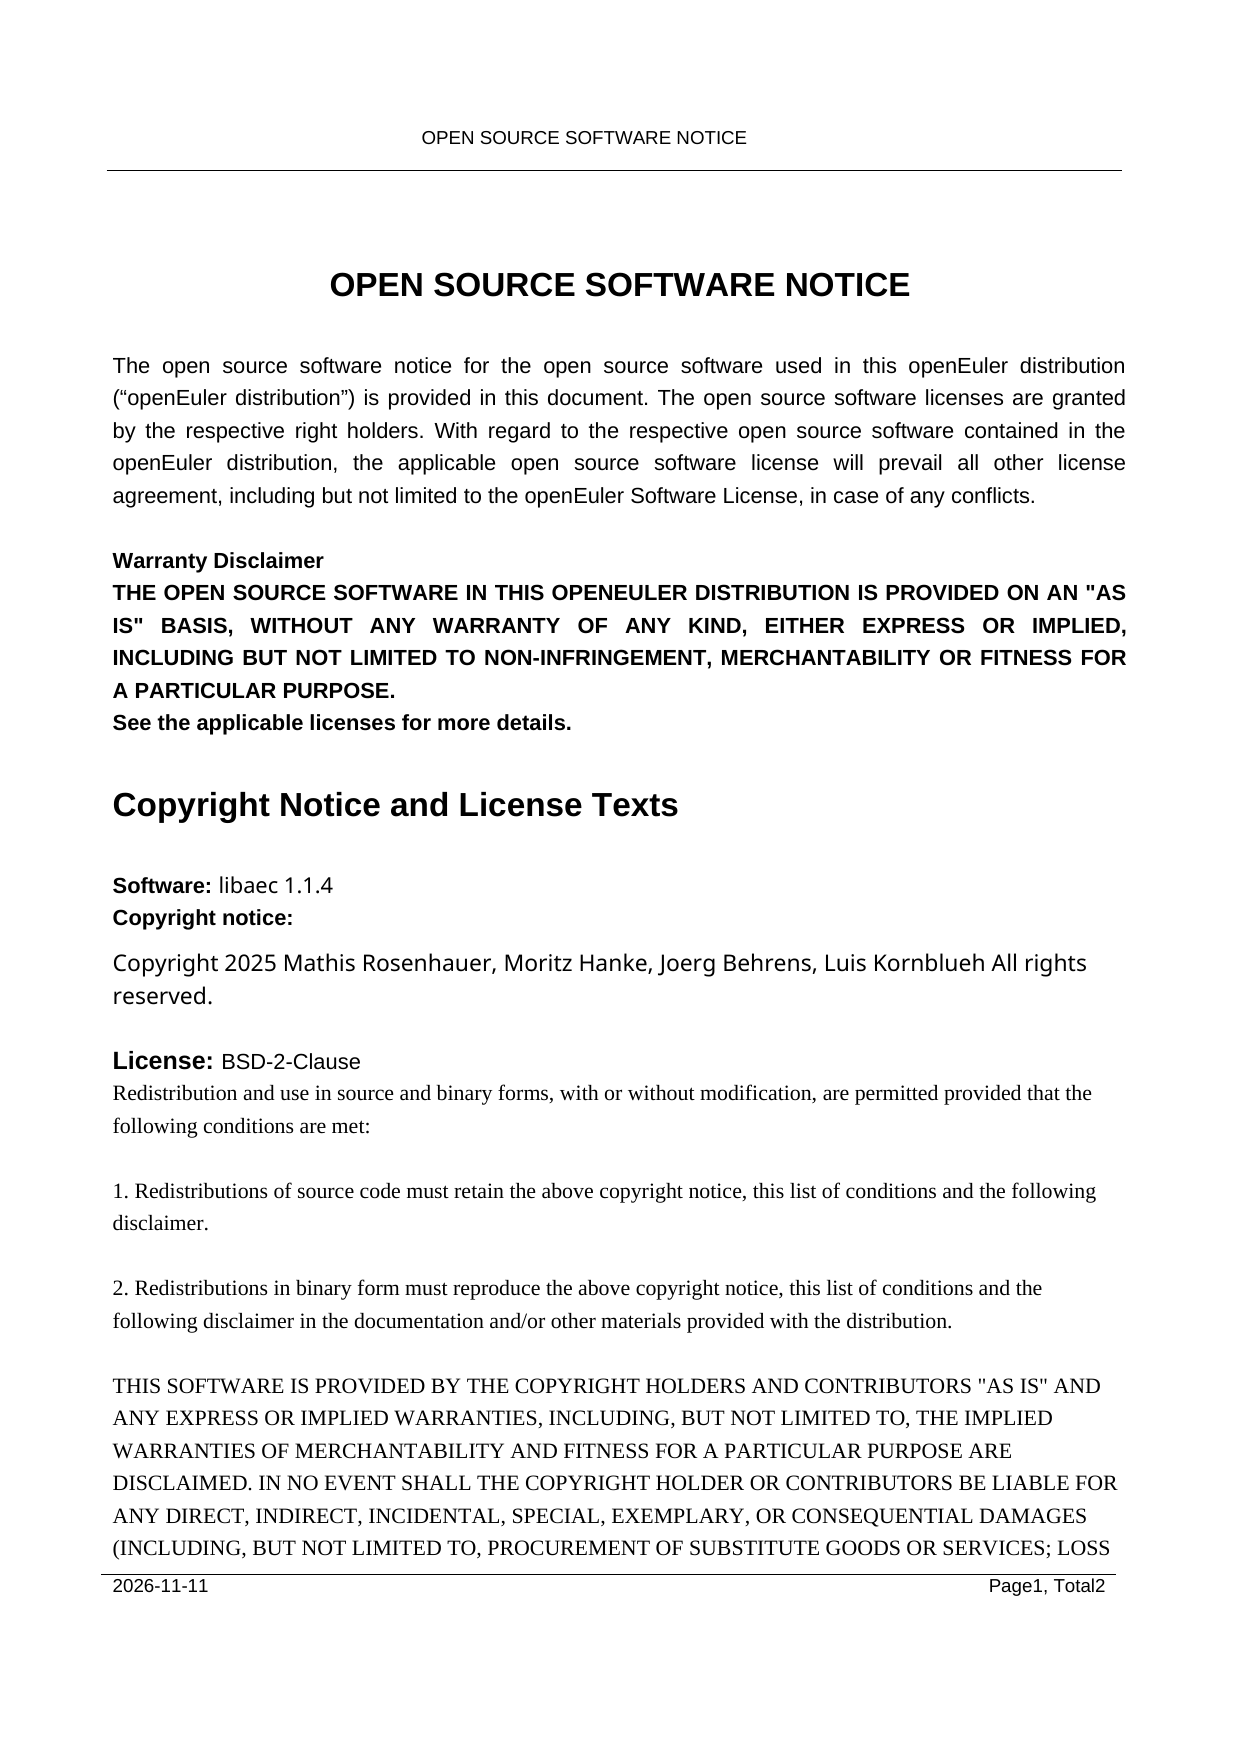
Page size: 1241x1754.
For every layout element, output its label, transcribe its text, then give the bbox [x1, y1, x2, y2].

text Copyright 2025 Mathis Rosenhauer, Moritz Hanke, Joerg Behrens, Luis Kornblueh All rights reserved. [112, 947, 1128, 1044]
text OPEN SOURCE SOFTWARE NOTICE [112, 251, 1128, 316]
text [112, 1077, 1128, 1564]
text License: BSD-2-Clause [112, 1044, 1128, 1077]
text Copyright Notice and License Texts [112, 771, 1128, 836]
text The open source software notice for the open source software used in this openEuler distribution (“openEuler distribution”) is provided in this document. The open source software licenses are granted by the respective right holders. With regard to the respective open source software contained in the openEuler distribution, the applicable open source software license will prevail all other license agreement, including but not limited to the openEuler Software License, in case of any conflicts. [112, 349, 1128, 511]
title Software: libaec 1.1.4 [112, 869, 1128, 901]
text THE OPEN SOURCE SOFTWARE IN THIS OPENEULER DISTRIBUTION IS PROVIDED ON AN "AS IS" BASIS, WITHOUT ANY WARRANTY OF ANY KIND, EITHER EXPRESS OR IMPLIED, INCLUDING BUT NOT LIMITED TO NON-INFRINGEMENT, MERCHANTABILITY OR FITNESS FOR A PARTICULAR PURPOSE. See the applicable licenses for more details. [112, 576, 1128, 739]
text Copyright notice: [112, 901, 1128, 934]
text Warranty Disclaimer [112, 544, 1128, 576]
